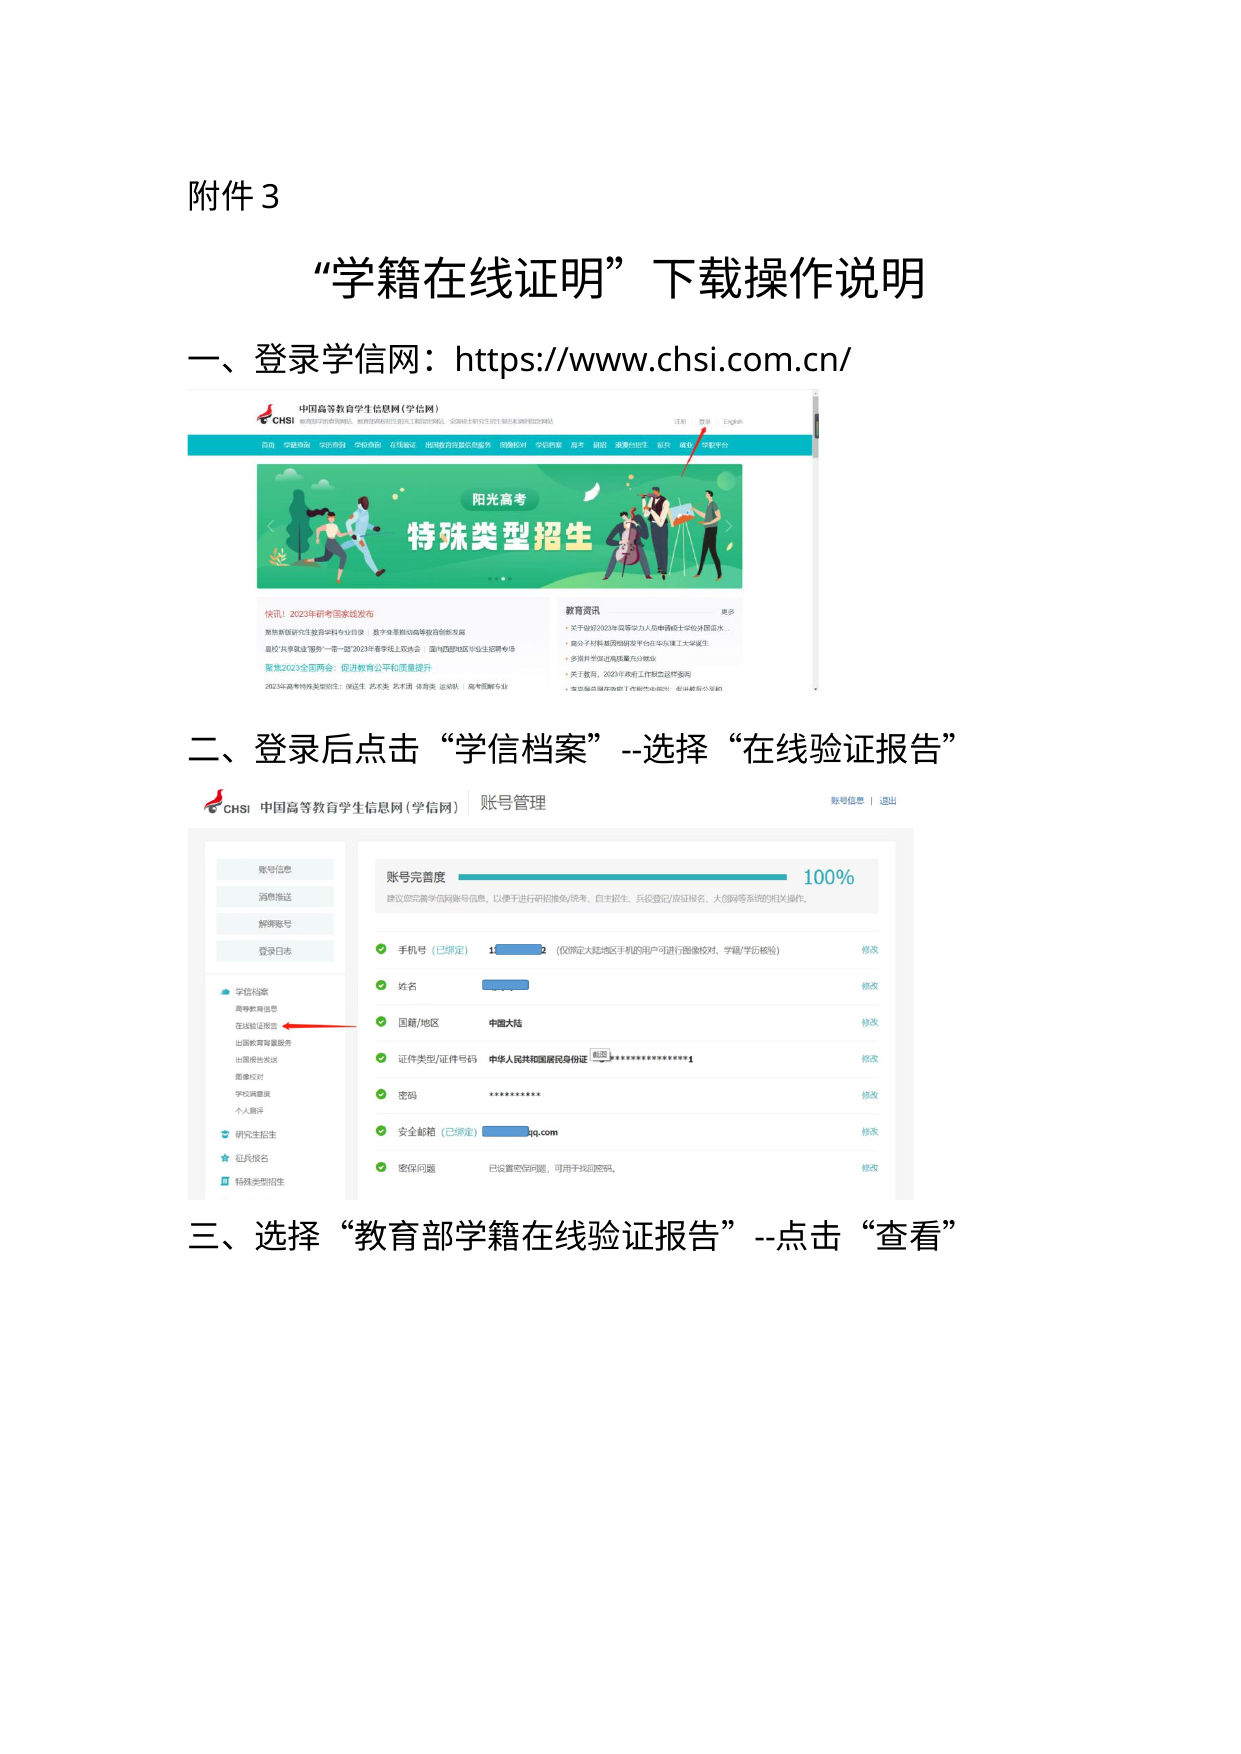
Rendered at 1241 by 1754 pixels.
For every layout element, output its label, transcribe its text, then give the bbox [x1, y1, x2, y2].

text 附件3 [187, 162, 1053, 227]
text “学籍在线证明”下载操作说明 [187, 227, 1053, 324]
text 一、登录学信网：https://www.chsi.com.cn/ [187, 324, 1053, 389]
picture [187, 779, 914, 1200]
text 二、登录后点击“学信档案”--选择“在线验证报告” [187, 714, 1053, 779]
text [187, 1202, 1053, 1267]
picture [187, 389, 819, 691]
